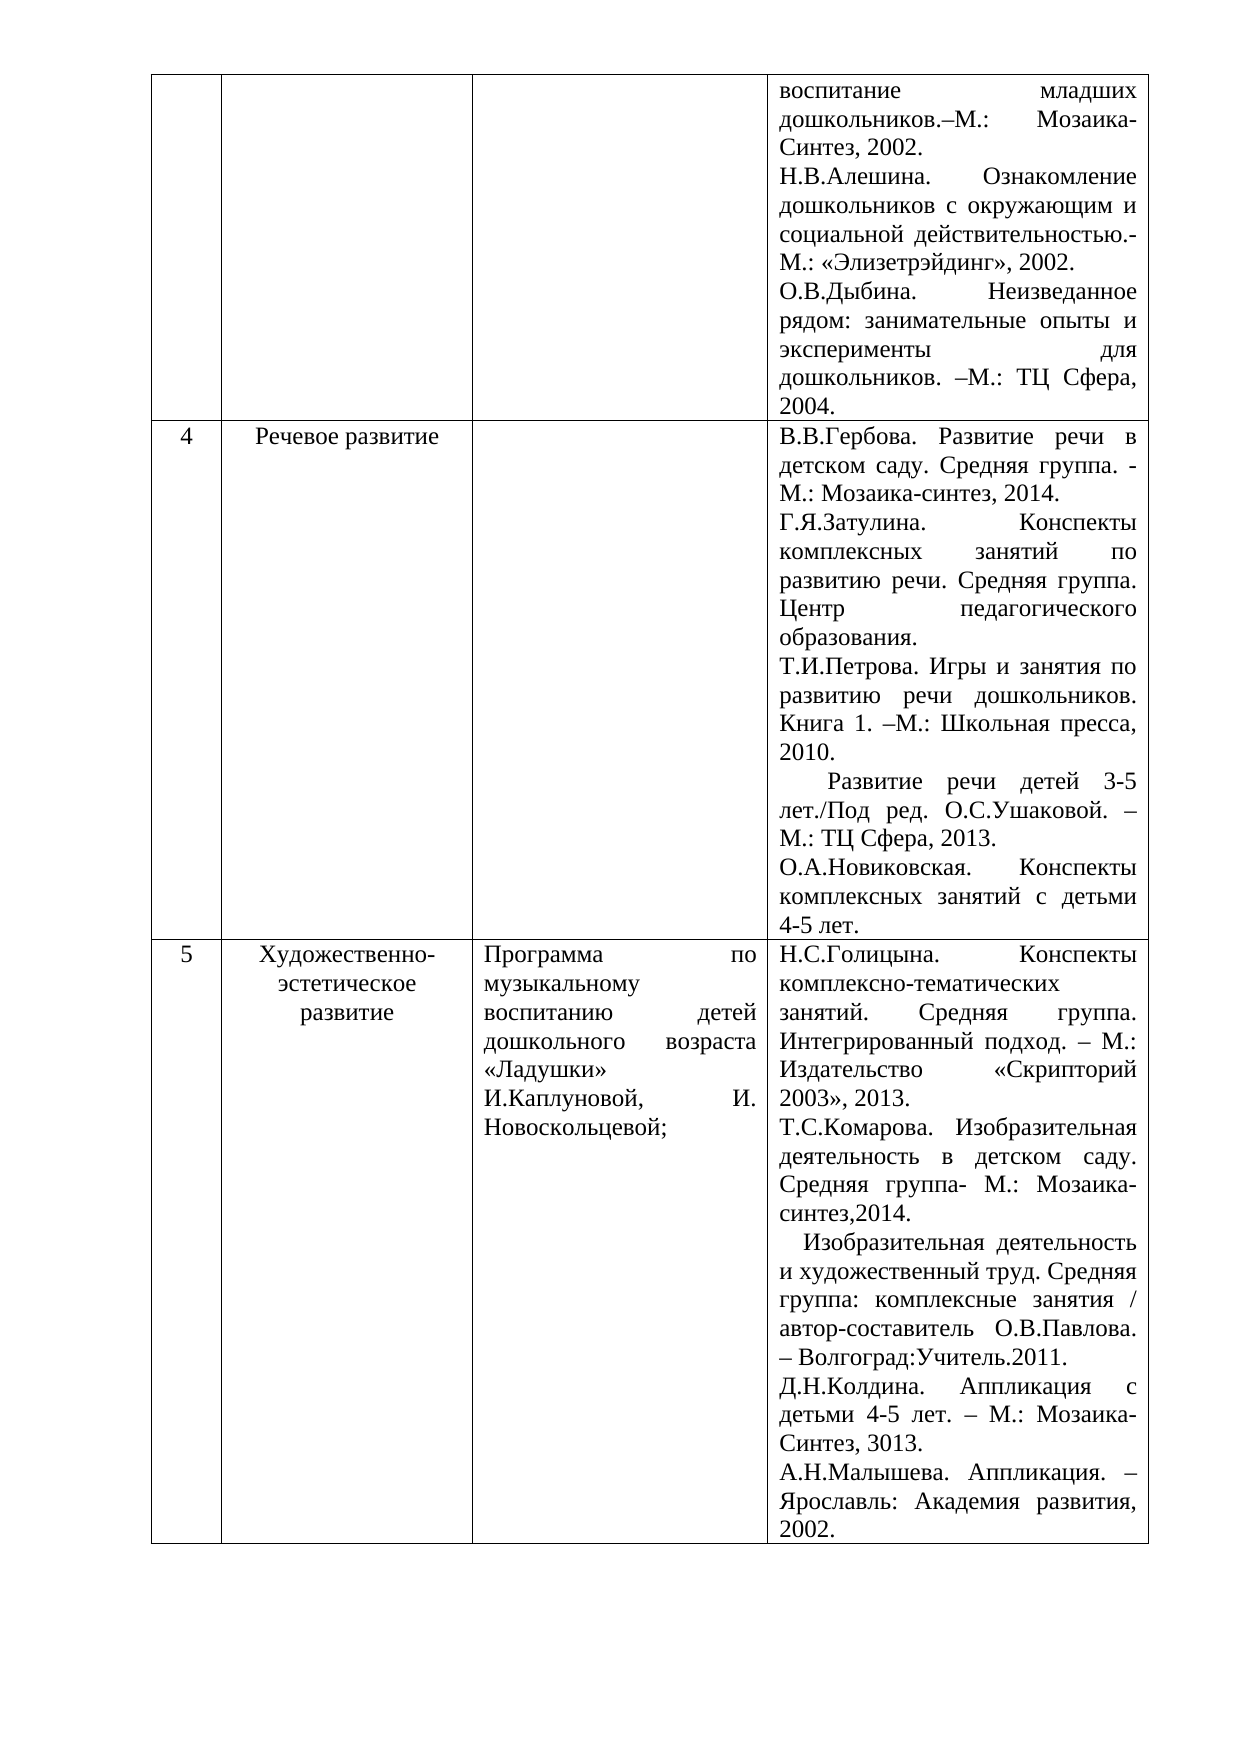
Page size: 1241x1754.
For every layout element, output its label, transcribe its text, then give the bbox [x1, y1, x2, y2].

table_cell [473, 75, 767, 420]
table_cell Художественно-эстетическое развитие [222, 940, 472, 1543]
table_cell 5 [152, 940, 221, 1543]
table_cell Речевое развитие [222, 421, 472, 938]
table_cell Н.С.Голицына. Конспекты комплексно-тематических занятий. Средняя группа. Интегрированный подход. – М.: Издательство «Скрипторий 2003», 2013. Т.С.Комарова. Изобразительная деятельность в детском саду. Средняя группа- М.: Мозаика-синтез,2014. Изобразительная деятельность и художественный труд. Средняя группа: комплексные занятия / автор-составитель О.В.Павлова. – Волгоград:Учитель.2011. Д.Н.Колдина. Аппликация с детьми 4-5 лет. – М.: Мозаика-Синтез, 3013. А.Н.Малышева. Аппликация. – Ярославль: Академия развития, 2002. [768, 940, 1148, 1543]
table_cell 4 [152, 421, 221, 938]
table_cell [768, 75, 1148, 420]
table_cell 3 [152, 75, 221, 420]
table_cell В.В.Гербова. Развитие речи в детском саду. Средняя группа. - М.: Мозаика-синтез, 2014. Г.Я.Затулина. Конспекты комплексных занятий по развитию речи. Средняя группа. Центр педагогического образования. Т.И.Петрова. Игры и занятия по развитию речи дошкольников. Книга 1. –М.: Школьная пресса, 2010. Развитие речи детей 3-5 лет./Под ред. О.С.Ушаковой. –М.: ТЦ Сфера, 2013. О.А.Новиковская. Конспекты комплексных занятий с детьми 4-5 лет. [768, 421, 1148, 938]
table_cell Программа по музыкальному воспитанию детей дошкольного возраста «Ладушки» И.Каплуновой, И. Новоскольцевой; [473, 940, 767, 1543]
table_cell [473, 421, 767, 938]
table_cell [222, 75, 472, 420]
